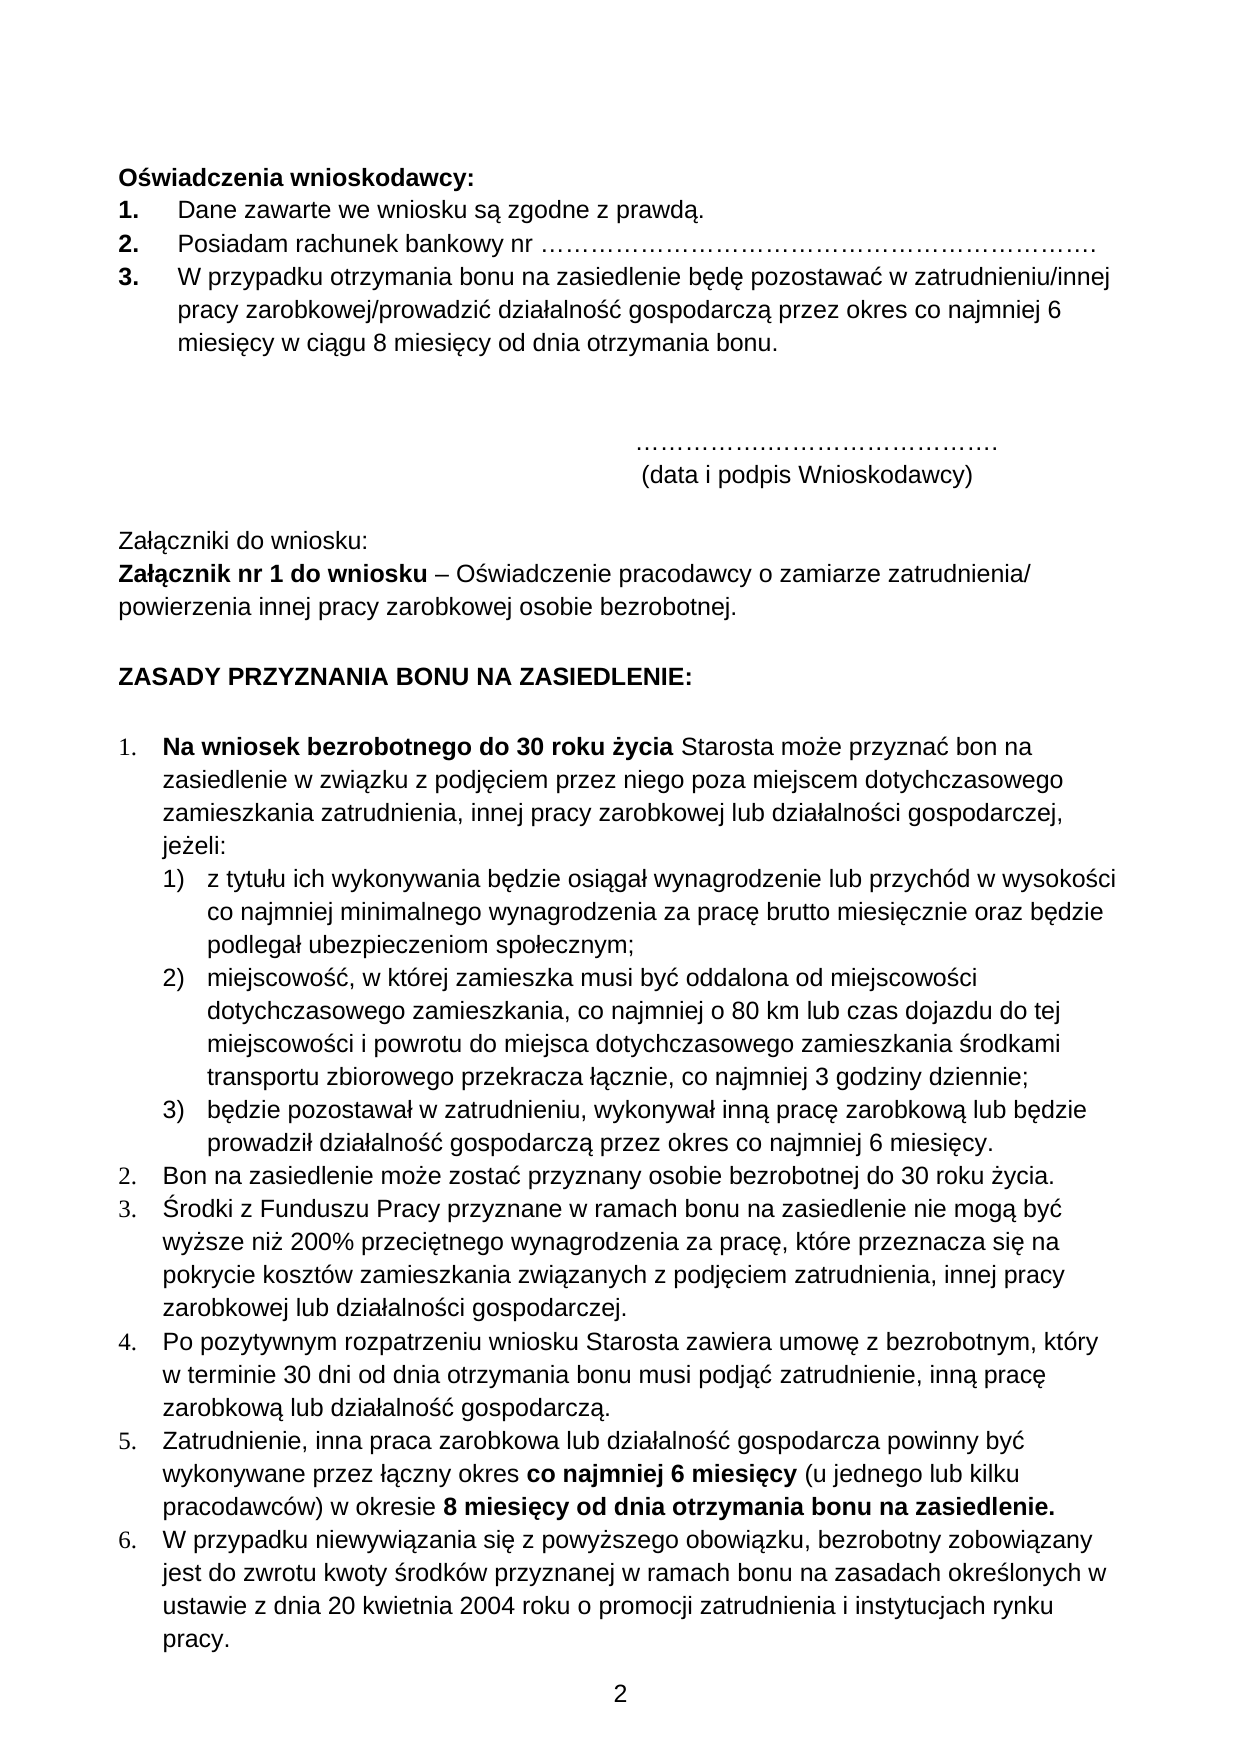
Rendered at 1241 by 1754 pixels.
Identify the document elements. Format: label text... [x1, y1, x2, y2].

list Posiadam rachunek bankowy nr …………………………………………………………. [118, 228, 1122, 257]
list będzie pozostawał w zatrudnieniu, wykonywał inną pracę zarobkową lub będzie prowadził działalność gospodarczą przez okres co najmniej 6 miesięcy. [162, 1095, 1122, 1157]
list Zatrudnienie, inna praca zarobkowa lub działalność gospodarcza powinny być wykonywane przez łączny okres co najmniej 6 miesięcy (u jednego lub kilku pracodawców) w okresie 8 miesięcy od dnia otrzymania bonu na zasiedlenie. [118, 1426, 1122, 1521]
list Po pozytywnym rozpatrzeniu wniosku Starosta zawiera umowę z bezrobotnym, który w terminie 30 dni od dnia otrzymania bonu musi podjąć zatrudnienie, inną pracę zarobkową lub działalność gospodarczą. [118, 1326, 1122, 1421]
list W przypadku niewywiązania się z powyższego obowiązku, bezrobotny zobowiązany jest do zwrotu kwoty środków przyznanej w ramach bonu na zasadach określonych w ustawie z dnia 20 kwietnia 2004 roku o promocji zatrudnienia i instytucjach rynku pracy. [118, 1525, 1122, 1653]
text (data i podpis Wnioskodawcy) [155, 460, 1122, 488]
text Zasady przyznania bonu na ZASIEDLENIE: [118, 662, 1122, 691]
list W przypadku otrzymania bonu na zasiedlenie będę pozostawać w zatrudnieniu/innej pracy zarobkowej/prowadzić działalność gospodarczą przez okres co najmniej 6 miesięcy w ciągu 8 miesięcy od dnia otrzymania bonu. [118, 262, 1122, 356]
text Załączniki do wniosku: [118, 526, 1050, 554]
text Oświadczenia wnioskodawcy: [118, 162, 1122, 191]
list z tytułu ich wykonywania będzie osiągał wynagrodzenie lub przychód w wysokości co najmniej minimalnego wynagrodzenia za pracę brutto miesięcznie oraz będzie podlegał ubezpieczeniom społecznym; [162, 864, 1122, 959]
list Dane zawarte we wniosku są zgodne z prawdą. [118, 196, 1122, 224]
list miejscowość, w której zamieszka musi być oddalona od miejscowości dotychczasowego zamieszkania, co najmniej o 80 km lub czas dojazdu do tej miejscowości i powrotu do miejsca dotychczasowego zamieszkania środkami transportu zbiorowego przekracza łącznie, co najmniej 3 godziny dziennie; [162, 963, 1122, 1091]
text Załącznik nr 1 do wniosku – Oświadczenie pracodawcy o zamiarze zatrudnienia/ powierzenia innej pracy zarobkowej osobie bezrobotnej. [118, 559, 1122, 621]
list Bon na zasiedlenie może zostać przyznany osobie bezrobotnej do 30 roku życia. [118, 1161, 1122, 1190]
text …………….………………………. [598, 427, 1122, 455]
list Na wniosek bezrobotnego do 30 roku życia Starosta może przyznać bon na zasiedlenie w związku z podjęciem przez niego poza miejscem dotychczasowego zamieszkania zatrudnienia, innej pracy zarobkowej lub działalności gospodarczej, jeżeli: [118, 732, 1122, 860]
list Środki z Funduszu Pracy przyznane w ramach bonu na zasiedlenie nie mogą być wyższe niż 200% przeciętnego wynagrodzenia za pracę, które przeznacza się na pokrycie kosztów zamieszkania związanych z podjęciem zatrudnienia, innej pracy zarobkowej lub działalności gospodarczej. [118, 1194, 1122, 1322]
